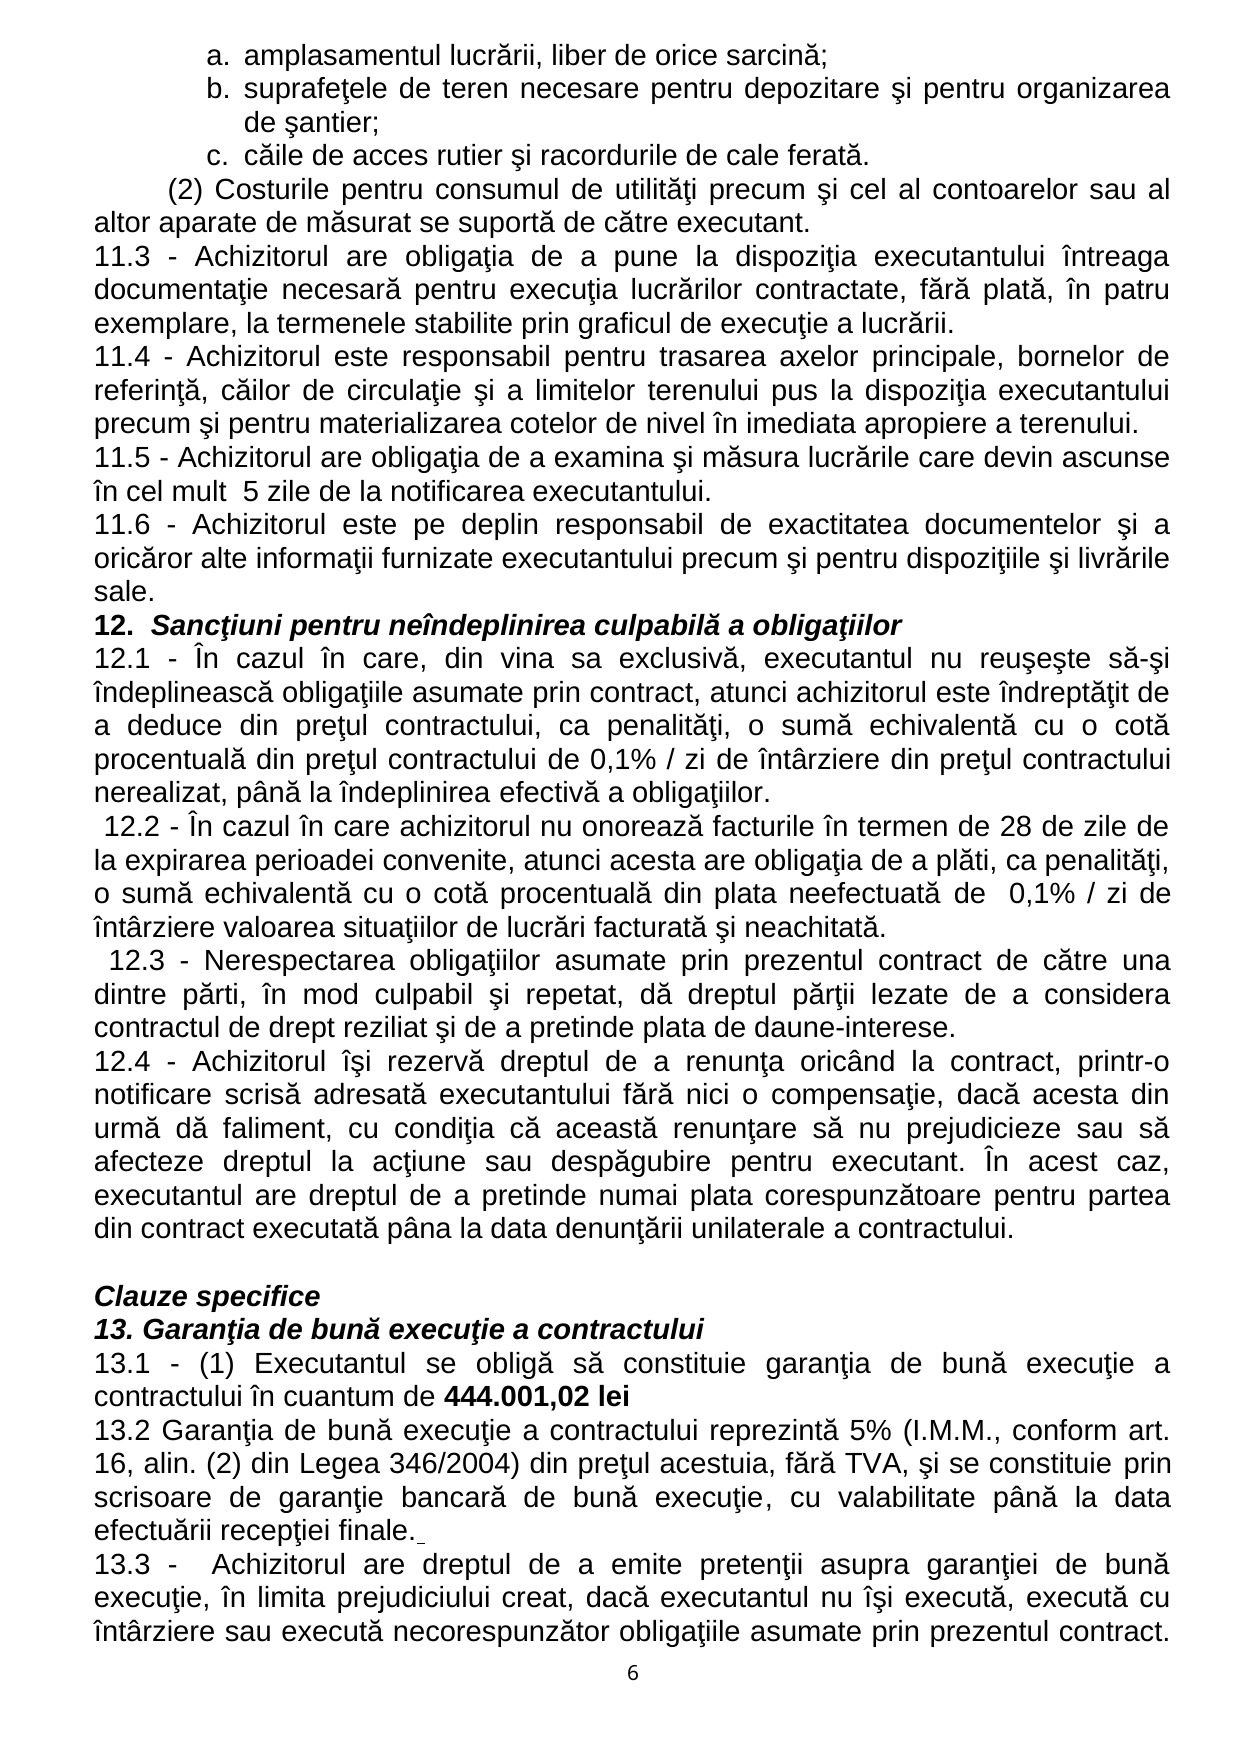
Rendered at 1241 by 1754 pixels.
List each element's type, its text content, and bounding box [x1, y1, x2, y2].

text 12.3 - Nerespectarea obligaţiilor asumate prin prezentul contract de către una dintre părti, în mod culpabil şi repetat, dă dreptul părţii lezate de a considera contractul de drept reziliat şi de a pretinde plata de daune-interese. [94, 943, 1172, 1044]
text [94, 1547, 1172, 1647]
text (2) Costurile pentru consumul de utilităţi precum şi cel al contoarelor sau al altor aparate de măsurat se suportă de către executant. [94, 172, 1172, 239]
text 12.2 - În cazul în care achizitorul nu onorează facturile în termen de 28 de zile de la expirarea perioadei convenite, atunci acesta are obligaţia de a plăti, ca penalităţi, o sumă echivalentă cu o cotă procentuală din plata neefectuată de 0,1% / zi de întârziere valoarea situaţiilor de lucrări facturată şi neachitată. [94, 809, 1172, 943]
text 11.3 - Achizitorul are obligaţia de a pune la dispoziţia executantului întreaga documentaţie necesară pentru execuţia lucrărilor contractate, fără plată, în patru exemplare, la termenele stabilite prin graficul de execuţie a lucrării. [94, 239, 1172, 339]
text 11.6 - Achizitorul este pe deplin responsabil de exactitatea documentelor şi a oricăror alte informaţii furnizate executantului precum şi pentru dispoziţiile şi livrările sale. [94, 507, 1172, 608]
text 12. Sancţiuni pentru neîndeplinirea culpabilă a obligaţiilor [94, 608, 1172, 641]
text 12.1 - În cazul în care, din vina sa exclusivă, executantul nu reuşeşte să-şi îndeplinească obligaţiile asumate prin contract, atunci achizitorul este îndreptăţit de a deduce din preţul contractului, ca penalităţi, o sumă echivalentă cu o cotă procentuală din preţul contractului de 0,1% / zi de întârziere din preţul contractului nerealizat, până la îndeplinirea efectivă a obligaţiilor. [94, 641, 1172, 809]
text 13. Garanţia de bună execuţie a contractului [94, 1312, 1172, 1346]
text 11.4 - Achizitorul este responsabil pentru trasarea axelor principale, bornelor de referinţă, căilor de circulaţie şi a limitelor terenului pus la dispoziţia executantului precum şi pentru materializarea cotelor de nivel în imediata apropiere a terenului. [94, 339, 1172, 440]
text 13.1 - (1) Executantul se obligă să constituie garanţia de bună execuţie a contractului în cuantum de 444.001,02 lei [94, 1346, 1172, 1413]
text Clauze specifice [94, 1278, 1172, 1312]
list căile de acces rutier şi racordurile de cale ferată. [206, 138, 1172, 172]
text 11.5 - Achizitorul are obligaţia de a examina şi măsura lucrările care devin ascunse în cel mult 5 zile de la notificarea executantului. [94, 440, 1172, 507]
text 12.4 - Achizitorul îşi rezervă dreptul de a renunţa oricând la contract, printr-o notificare scrisă adresată executantului fără nici o compensaţie, dacă acesta din urmă dă faliment, cu condiţia că această renunţare să nu prejudicieze sau să afecteze dreptul la acţiune sau despăgubire pentru executant. În acest caz, executantul are dreptul de a pretinde numai plata corespunzătoare pentru partea din contract executată pâna la data denunţării unilaterale a contractului. [94, 1044, 1172, 1245]
text 13.2 Garanţia de bună execuţie a contractului reprezintă 5% (I.M.M., conform art. 16, alin. (2) din Legea 346/2004) din preţul acestuia, fără TVA, şi se constituie prin scrisoare de garanţie bancară de bună execuţie, cu valabilitate până la data efectuării recepţiei finale. [94, 1413, 1172, 1547]
list suprafeţele de teren necesare pentru depozitare şi pentru organizarea de şantier; [206, 71, 1172, 138]
list amplasamentul lucrării, liber de orice sarcină; [206, 37, 1172, 71]
